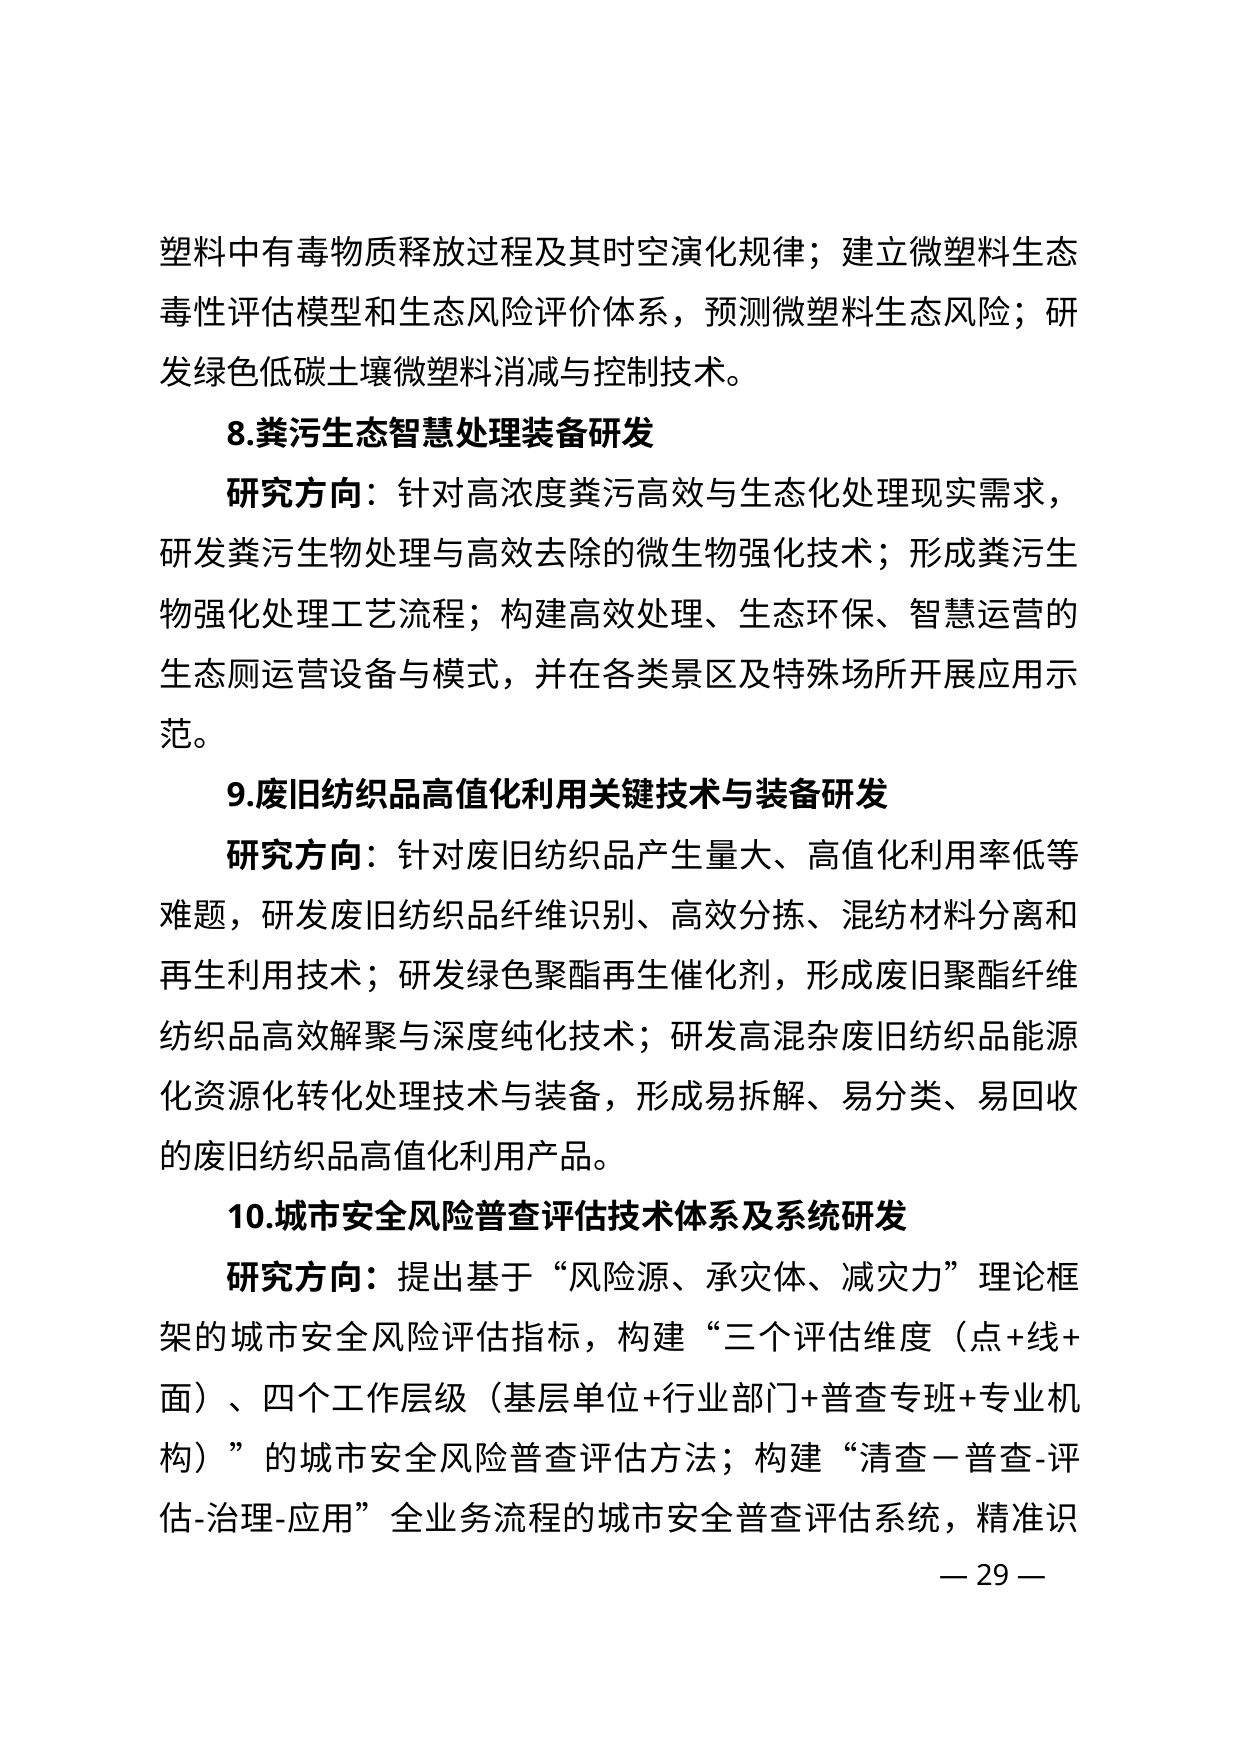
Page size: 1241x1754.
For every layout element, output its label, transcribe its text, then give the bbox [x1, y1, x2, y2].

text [159, 1245, 1081, 1546]
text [159, 219, 1081, 400]
text 10.城市安全风险普查评估技术体系及系统研发 [159, 1184, 1081, 1245]
text 9.废旧纺织品高值化利用关键技术与装备研发 [159, 762, 1081, 822]
text 研究方向：针对废旧纺织品产生量大、高值化利用率低等难题，研发废旧纺织品纤维识别、高效分拣、混纺材料分离和再生利用技术；研发绿色聚酯再生催化剂，形成废旧聚酯纤维纺织品高效解聚与深度纯化技术；研发高混杂废旧纺织品能源化资源化转化处理技术与装备，形成易拆解、易分类、易回收的废旧纺织品高值化利用产品。 [159, 822, 1081, 1184]
list 研究方向：针对高浓度粪污高效与生态化处理现实需求，研发粪污生物处理与高效去除的微生物强化技术；形成粪污生物强化处理工艺流程；构建高效处理、生态环保、智慧运营的生态厕运营设备与模式，并在各类景区及特殊场所开展应用示范。 [159, 461, 1081, 762]
list 8.粪污生态智慧处理装备研发 [159, 400, 1081, 461]
